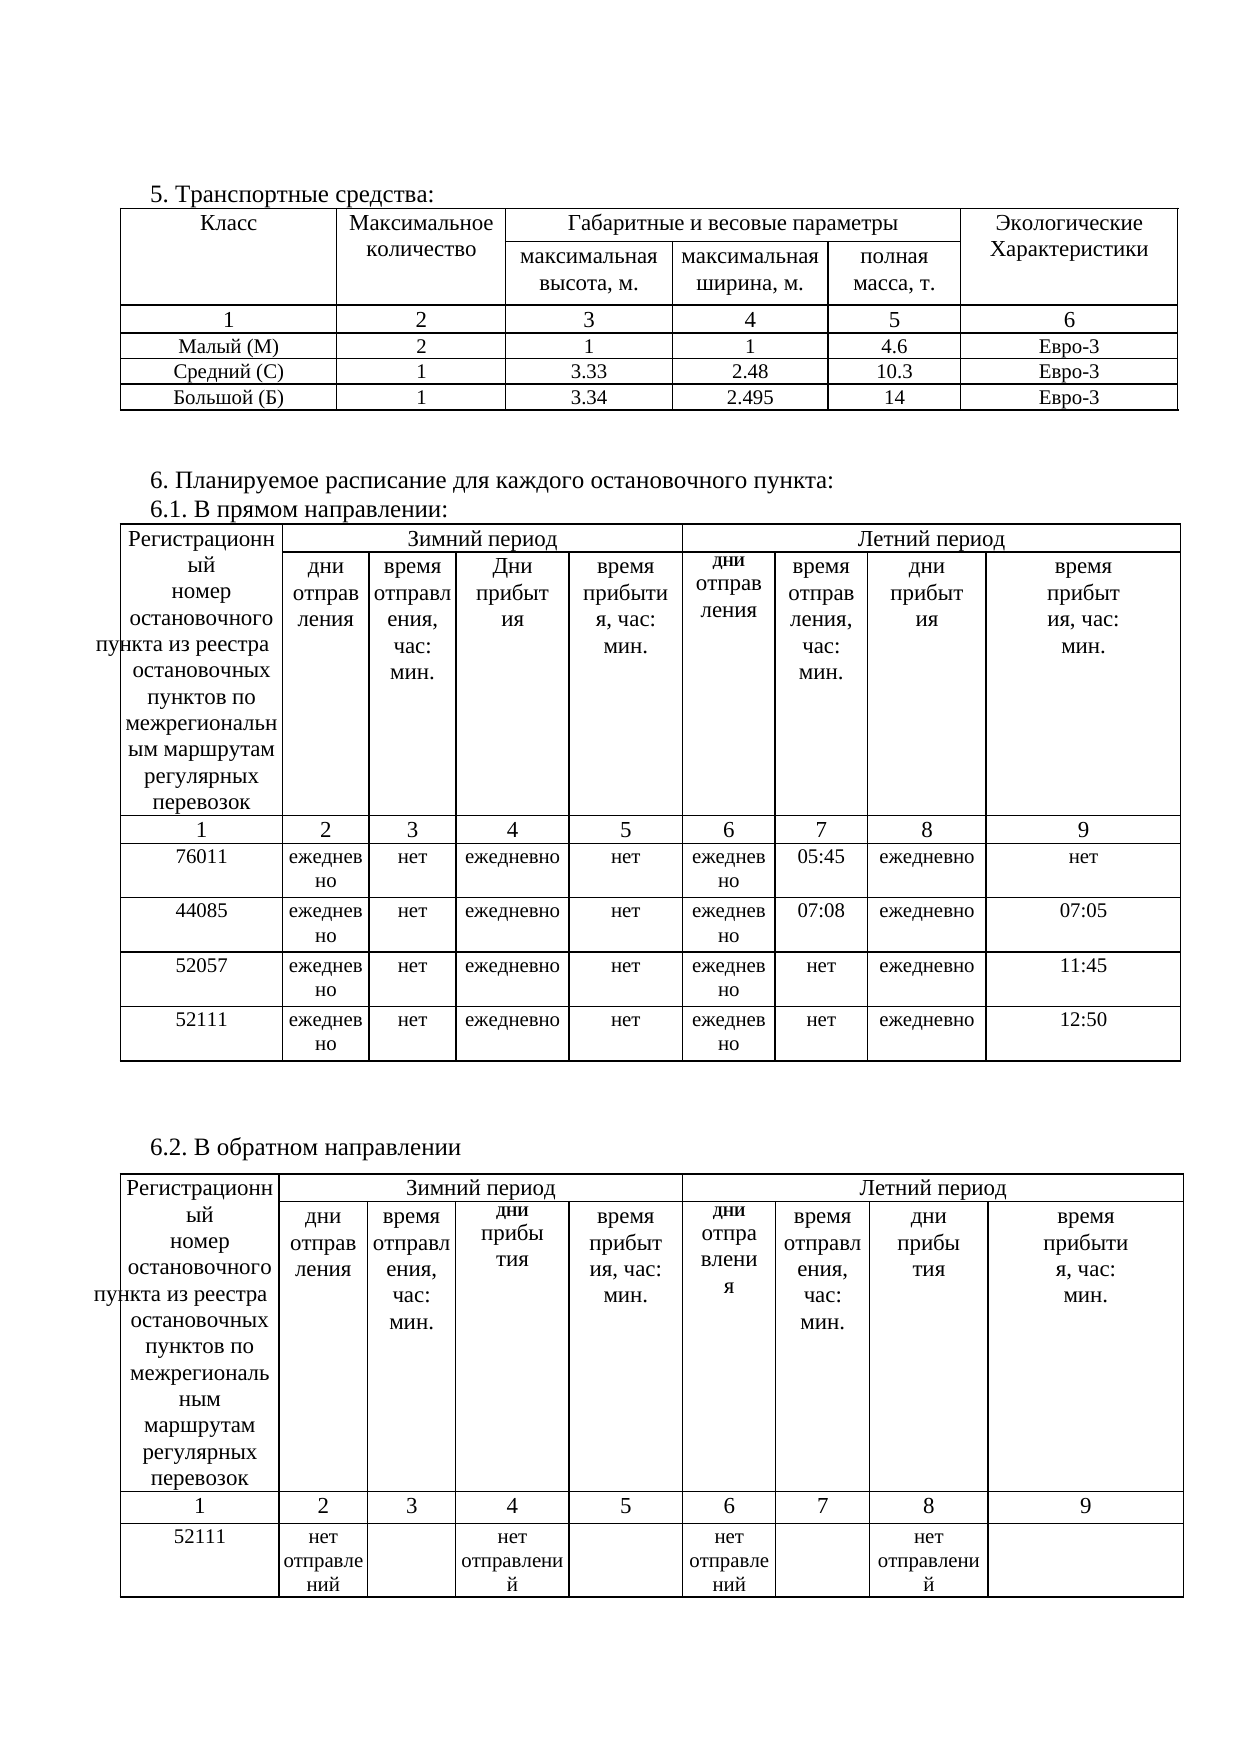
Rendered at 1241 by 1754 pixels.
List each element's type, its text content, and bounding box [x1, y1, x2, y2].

table_cell 5 [570, 816, 682, 842]
table_cell 1 [121, 1492, 278, 1522]
table_cell 1 [673, 334, 827, 358]
table_cell ДНИ отправ ления [683, 553, 774, 814]
table_cell ежедневно [457, 1007, 568, 1060]
table_cell нет [570, 1007, 682, 1060]
table_cell 05:45 [776, 844, 867, 897]
table_cell 7 [776, 1492, 869, 1522]
table_cell ДНИ отпра влени я [683, 1202, 775, 1491]
table_cell 2 [337, 306, 505, 332]
table_header Зимний период [283, 525, 682, 551]
table_cell нет отправлений [456, 1524, 568, 1596]
table_cell ежедневно [283, 953, 368, 1006]
table_cell дни прибыт ия [868, 553, 985, 814]
table_cell Евро-3 [961, 385, 1177, 409]
table_cell 2 [337, 334, 505, 358]
table_cell 2.495 [673, 385, 827, 409]
table_cell 44085 [121, 898, 282, 951]
table_cell 52111 [121, 1007, 282, 1060]
table_header Габаритные и весовые параметры [506, 209, 960, 241]
table_cell 2.48 [673, 359, 827, 383]
table_header Регистрационный номер остановочного пункта из реестра остановочных пунктов по межрегиональным маршрутам регулярных перевозок [121, 525, 282, 814]
table_cell время прибыт ия, час: мин. [987, 553, 1180, 814]
table_cell 6 [683, 816, 774, 842]
table_header Класс [121, 209, 336, 304]
table_cell ежедневно [283, 898, 368, 951]
table_header Зимний период [280, 1175, 682, 1201]
table_cell 9 [989, 1492, 1183, 1522]
text 5. Транспортные средства: [150, 179, 1090, 207]
table_cell время прибыт ия, час: мин. [570, 1202, 682, 1491]
table_cell [776, 1524, 869, 1596]
table_cell дни прибы тия [870, 1202, 987, 1491]
table_cell ежедневно [868, 898, 985, 951]
table_cell 76011 [121, 844, 282, 897]
table_cell 1 [337, 385, 505, 409]
table_cell 3 [368, 1492, 455, 1522]
table_cell нет [570, 898, 682, 951]
table_cell [989, 1524, 1183, 1596]
table_cell максимальная высота, м. [506, 242, 672, 304]
table_cell время прибыти я, час: мин. [989, 1202, 1183, 1491]
table_cell 6 [961, 306, 1177, 332]
table_cell ежедневно [868, 953, 985, 1006]
table_cell время отправ ления, час: мин. [776, 553, 867, 814]
table_cell 4 [456, 1492, 568, 1522]
table_cell ежедневно [868, 1007, 985, 1060]
table_cell ДНИ прибы тия [456, 1202, 568, 1491]
table_cell Малый (М) [121, 334, 336, 358]
table_cell 6 [683, 1492, 775, 1522]
table_cell нет [776, 1007, 867, 1060]
table_cell [368, 1524, 455, 1596]
table_cell нет отправлений [280, 1524, 367, 1596]
table_cell 11:45 [987, 953, 1180, 1006]
table_cell максимальная ширина, м. [673, 242, 827, 304]
table_cell 4.6 [829, 334, 960, 358]
table_cell нет отправлений [683, 1524, 775, 1596]
table_cell время отправл ения, час: мин. [776, 1202, 869, 1491]
table_header Летний период [683, 525, 1180, 551]
table_cell ежедневно [457, 953, 568, 1006]
table_cell Средний (С) [121, 359, 336, 383]
table_cell нет [370, 953, 455, 1006]
table_cell полная масса, т. [829, 242, 960, 304]
table_cell ежедневно [868, 844, 985, 897]
table_cell 3 [370, 816, 455, 842]
table_cell 2 [283, 816, 368, 842]
table_cell 4 [673, 306, 827, 332]
table_header Экологические Характеристики [961, 209, 1177, 304]
table_cell нет [987, 844, 1180, 897]
table_cell нет [776, 953, 867, 1006]
table_cell 1 [121, 306, 336, 332]
table_cell нет [370, 844, 455, 897]
table_cell 9 [987, 816, 1180, 842]
table_header Максимальное количество [337, 209, 505, 304]
table_cell 2 [280, 1492, 367, 1522]
table_cell ежедневно [283, 844, 368, 897]
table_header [121, 1175, 278, 1491]
table_header Летний период [683, 1175, 1183, 1201]
table_cell дни отправ ления [280, 1202, 367, 1491]
table_cell ежедневно [683, 1007, 774, 1060]
table_cell время прибыти я, час: мин. [570, 553, 682, 814]
table_cell 52111 [121, 1524, 278, 1596]
table_cell 12:50 [987, 1007, 1180, 1060]
table_cell ежедневно [683, 844, 774, 897]
table_cell 1 [337, 359, 505, 383]
table_cell нет [570, 953, 682, 1006]
table_cell ежедневно [683, 953, 774, 1006]
table_cell 3 [506, 306, 672, 332]
table_cell 3.33 [506, 359, 672, 383]
table_cell 8 [870, 1492, 987, 1522]
table_cell ежедневно [457, 898, 568, 951]
table_cell Евро-3 [961, 359, 1177, 383]
table_cell дни отправ ления [283, 553, 368, 814]
table_cell Евро-3 [961, 334, 1177, 358]
table_cell [570, 1524, 682, 1596]
table_cell время отправл ения, час: мин. [368, 1202, 455, 1491]
table_cell нет отправлений [870, 1524, 987, 1596]
table_cell 52057 [121, 953, 282, 1006]
table_cell 7 [776, 816, 867, 842]
table_cell нет [570, 844, 682, 897]
table_cell 3.34 [506, 385, 672, 409]
table_cell ежедневно [283, 1007, 368, 1060]
table_cell 1 [121, 816, 282, 842]
table_cell 14 [829, 385, 960, 409]
table_cell 8 [868, 816, 985, 842]
table_cell ежедневно [457, 844, 568, 897]
table_cell время отправл ения, час: мин. [370, 553, 455, 814]
table_cell 07:08 [776, 898, 867, 951]
table_cell 4 [457, 816, 568, 842]
table_cell нет [370, 1007, 455, 1060]
table_cell Дни прибыт ия [457, 553, 568, 814]
table_cell ежедневно [683, 898, 774, 951]
table_cell Большой (Б) [121, 385, 336, 409]
table_cell 1 [506, 334, 672, 358]
table_cell 5 [570, 1492, 682, 1522]
table_cell 10.3 [829, 359, 960, 383]
text 6.2. В обратном направлении [150, 1132, 1090, 1160]
table_cell нет [370, 898, 455, 951]
text 6. Планируемое расписание для каждого остановочного пункта: [150, 466, 1090, 494]
text 6.1. В прямом направлении: [150, 494, 1090, 523]
table_cell 07:05 [987, 898, 1180, 951]
table_cell 5 [829, 306, 960, 332]
